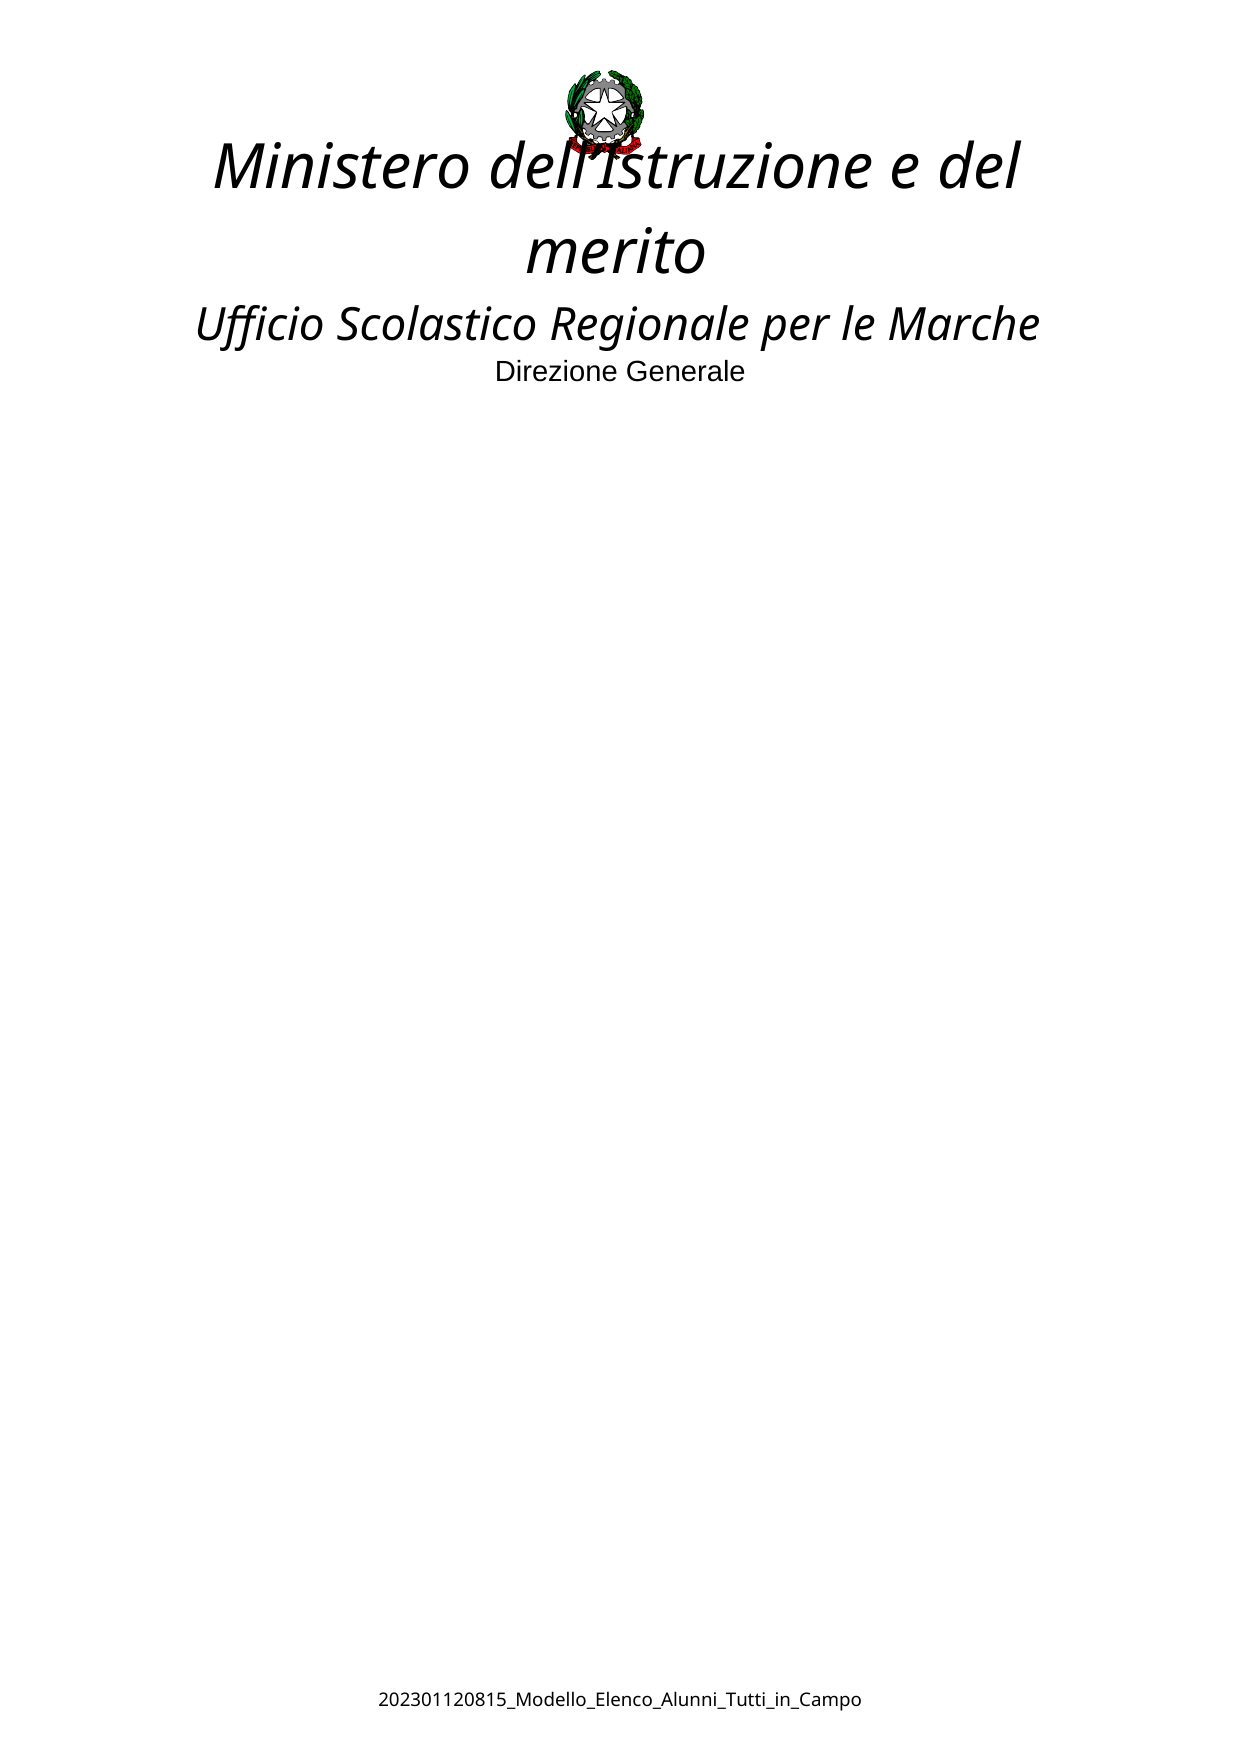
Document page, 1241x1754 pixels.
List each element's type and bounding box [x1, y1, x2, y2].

picture [564, 68, 646, 161]
